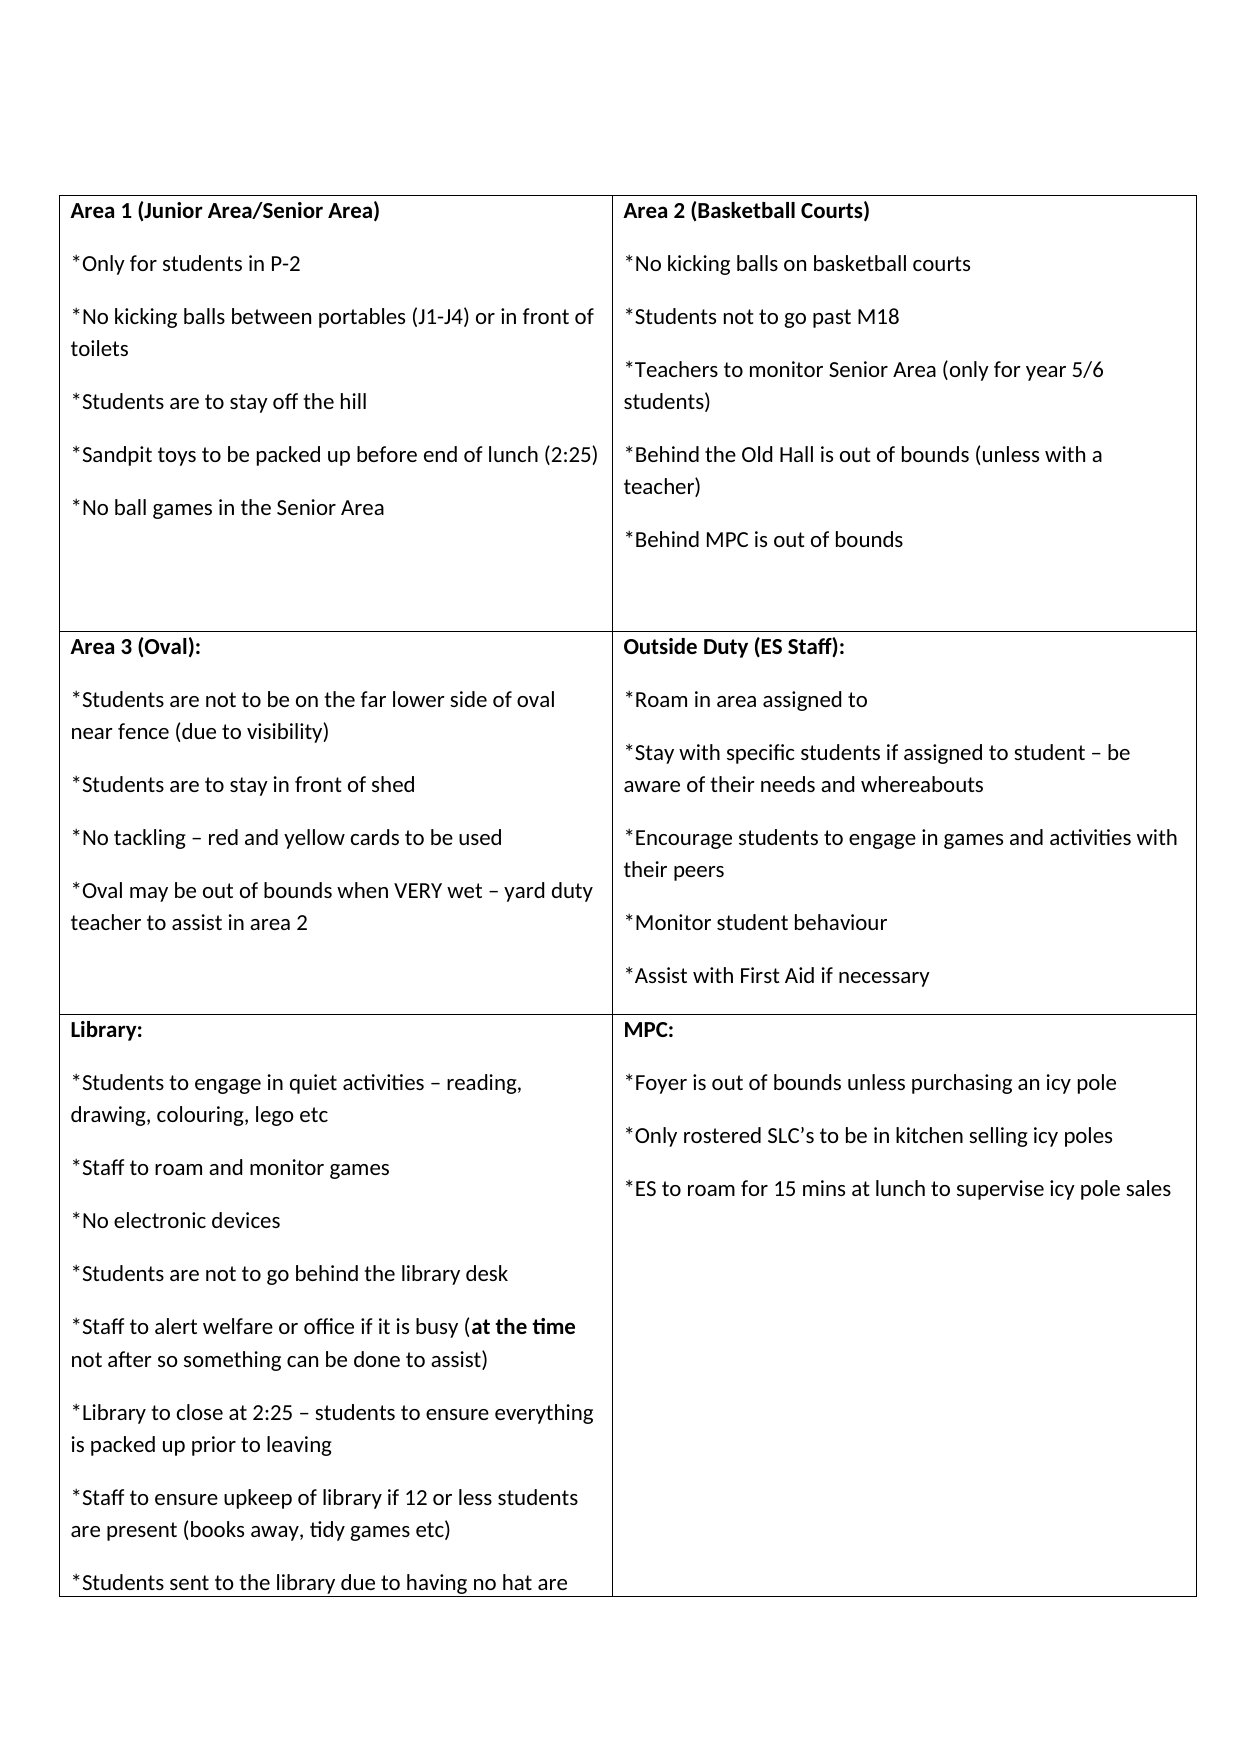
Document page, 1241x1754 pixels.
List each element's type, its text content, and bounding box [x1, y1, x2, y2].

table_cell Area 3 (Oval): *Students are not to be on the far lower side of oval near fence (due to visibility) *Students are to stay in front of shed *No tackling – red and yellow cards to be used *Oval may be out of bounds when VERY wet – yard duty teacher to assist in area 2 [60, 632, 612, 1014]
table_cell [613, 1015, 1196, 1596]
table_cell Outside Duty (ES Staff): *Roam in area assigned to *Stay with specific students if assigned to student – be aware of their needs and whereabouts *Encourage students to engage in games and activities with their peers *Monitor student behaviour *Assist with First Aid if necessary [613, 632, 1196, 1014]
table_header Area 1 (Junior Area/Senior Area) *Only for students in P-2 *No kicking balls between portables (J1-J4) or in front of toilets *Students are to stay off the hill *Sandpit toys to be packed up before end of lunch (2:25) *No ball games in the Senior Area [60, 196, 612, 631]
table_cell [60, 1015, 612, 1596]
table_header Area 2 (Basketball Courts) *No kicking balls on basketball courts *Students not to go past M18 *Teachers to monitor Senior Area (only for year 5/6 students) *Behind the Old Hall is out of bounds (unless with a teacher) *Behind MPC is out of bounds [613, 196, 1196, 631]
